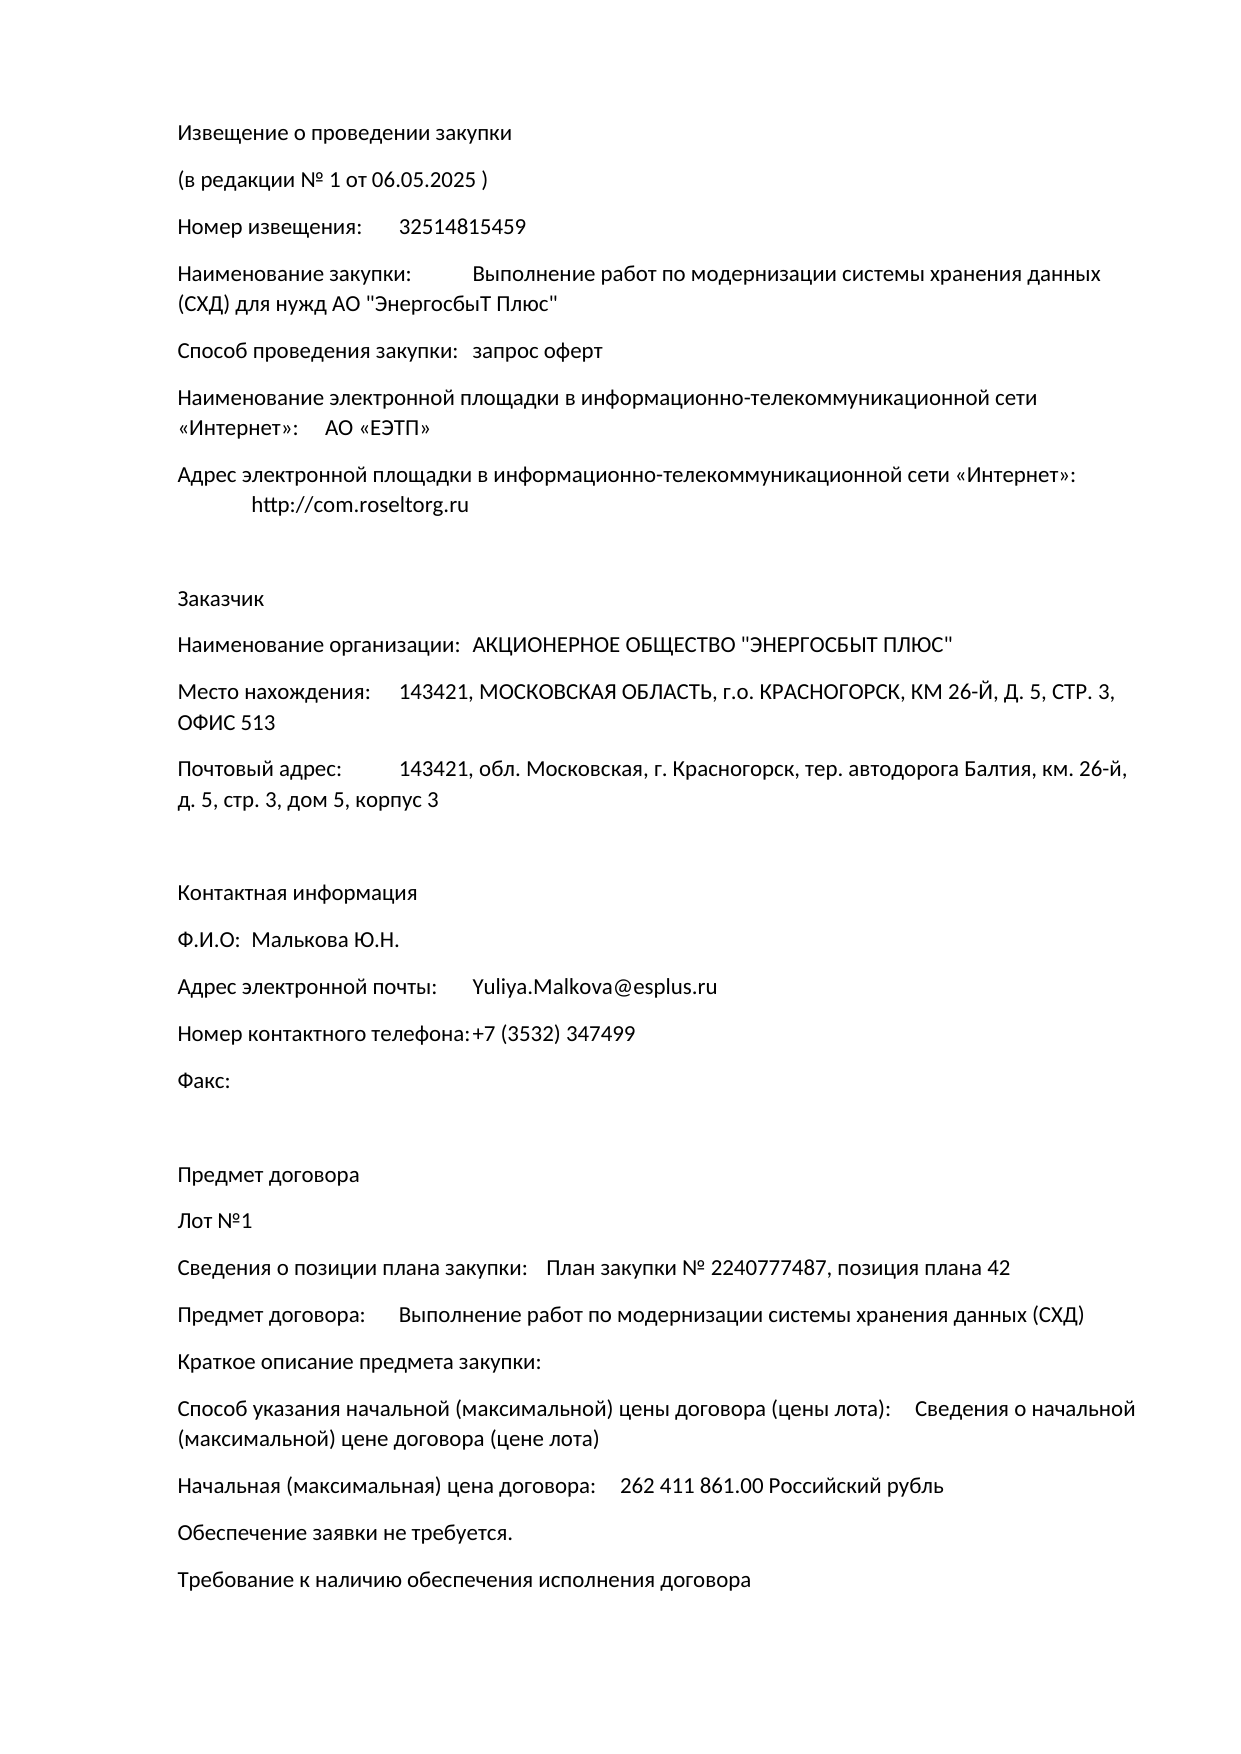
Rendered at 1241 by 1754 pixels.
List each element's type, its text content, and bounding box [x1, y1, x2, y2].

text Обеспечение заявки не требуется. [177, 1518, 1152, 1546]
text Способ проведения закупки: запрос оферт [177, 336, 1152, 364]
text Заказчик [177, 584, 1152, 612]
text Краткое описание предмета закупки: [177, 1347, 1152, 1375]
text Предмет договора [177, 1160, 1152, 1188]
text Сведения о позиции плана закупки: План закупки № 2240777487, позиция плана 42 [177, 1253, 1152, 1282]
text Почтовый адрес: 143421, обл. Московская, г. Красногорск, тер. автодорога Балтия, км. 26-й, д. 5, стр. 3, дом 5, корпус 3 [177, 754, 1152, 813]
text Лот №1 [177, 1207, 1152, 1235]
text Адрес электронной почты: Yuliya.Malkova@esplus.ru [177, 972, 1152, 1000]
text Извещение о проведении закупки [177, 118, 1152, 146]
text Требование к наличию обеспечения исполнения договора [177, 1565, 1152, 1593]
text Предмет договора: Выполнение работ по модернизации системы хранения данных (СХД) [177, 1300, 1152, 1328]
text Контактная информация [177, 878, 1152, 907]
text Способ указания начальной (максимальной) цены договора (цены лота): Сведения о начальной (максимальной) цене договора (цене лота) [177, 1394, 1152, 1452]
text Номер контактного телефона: +7 (3532) 347499 [177, 1019, 1152, 1047]
text Номер извещения: 32514815459 [177, 212, 1152, 240]
text Начальная (максимальная) цена договора: 262 411 861.00 Российский рубль [177, 1471, 1152, 1499]
text Место нахождения: 143421, МОСКОВСКАЯ ОБЛАСТЬ, г.о. КРАСНОГОРСК, КМ 26-Й, Д. 5, СТР. 3, ОФИС 513 [177, 677, 1152, 736]
text Наименование электронной площадки в информационно-телекоммуникационной сети «Интернет»: АО «ЕЭТП» [177, 383, 1152, 441]
text Наименование организации: АКЦИОНЕРНОЕ ОБЩЕСТВО "ЭНЕРГОСБЫТ ПЛЮС" [177, 631, 1152, 659]
text Ф.И.О: Малькова Ю.Н. [177, 925, 1152, 953]
text Факс: [177, 1066, 1152, 1094]
text (в редакции № 1 от 06.05.2025 ) [177, 165, 1152, 193]
text Наименование закупки: Выполнение работ по модернизации системы хранения данных (СХД) для нужд АО "ЭнергосбыТ Плюс" [177, 259, 1152, 317]
text Адрес электронной площадки в информационно-телекоммуникационной сети «Интернет»: http://com.roseltorg.ru [177, 460, 1152, 518]
